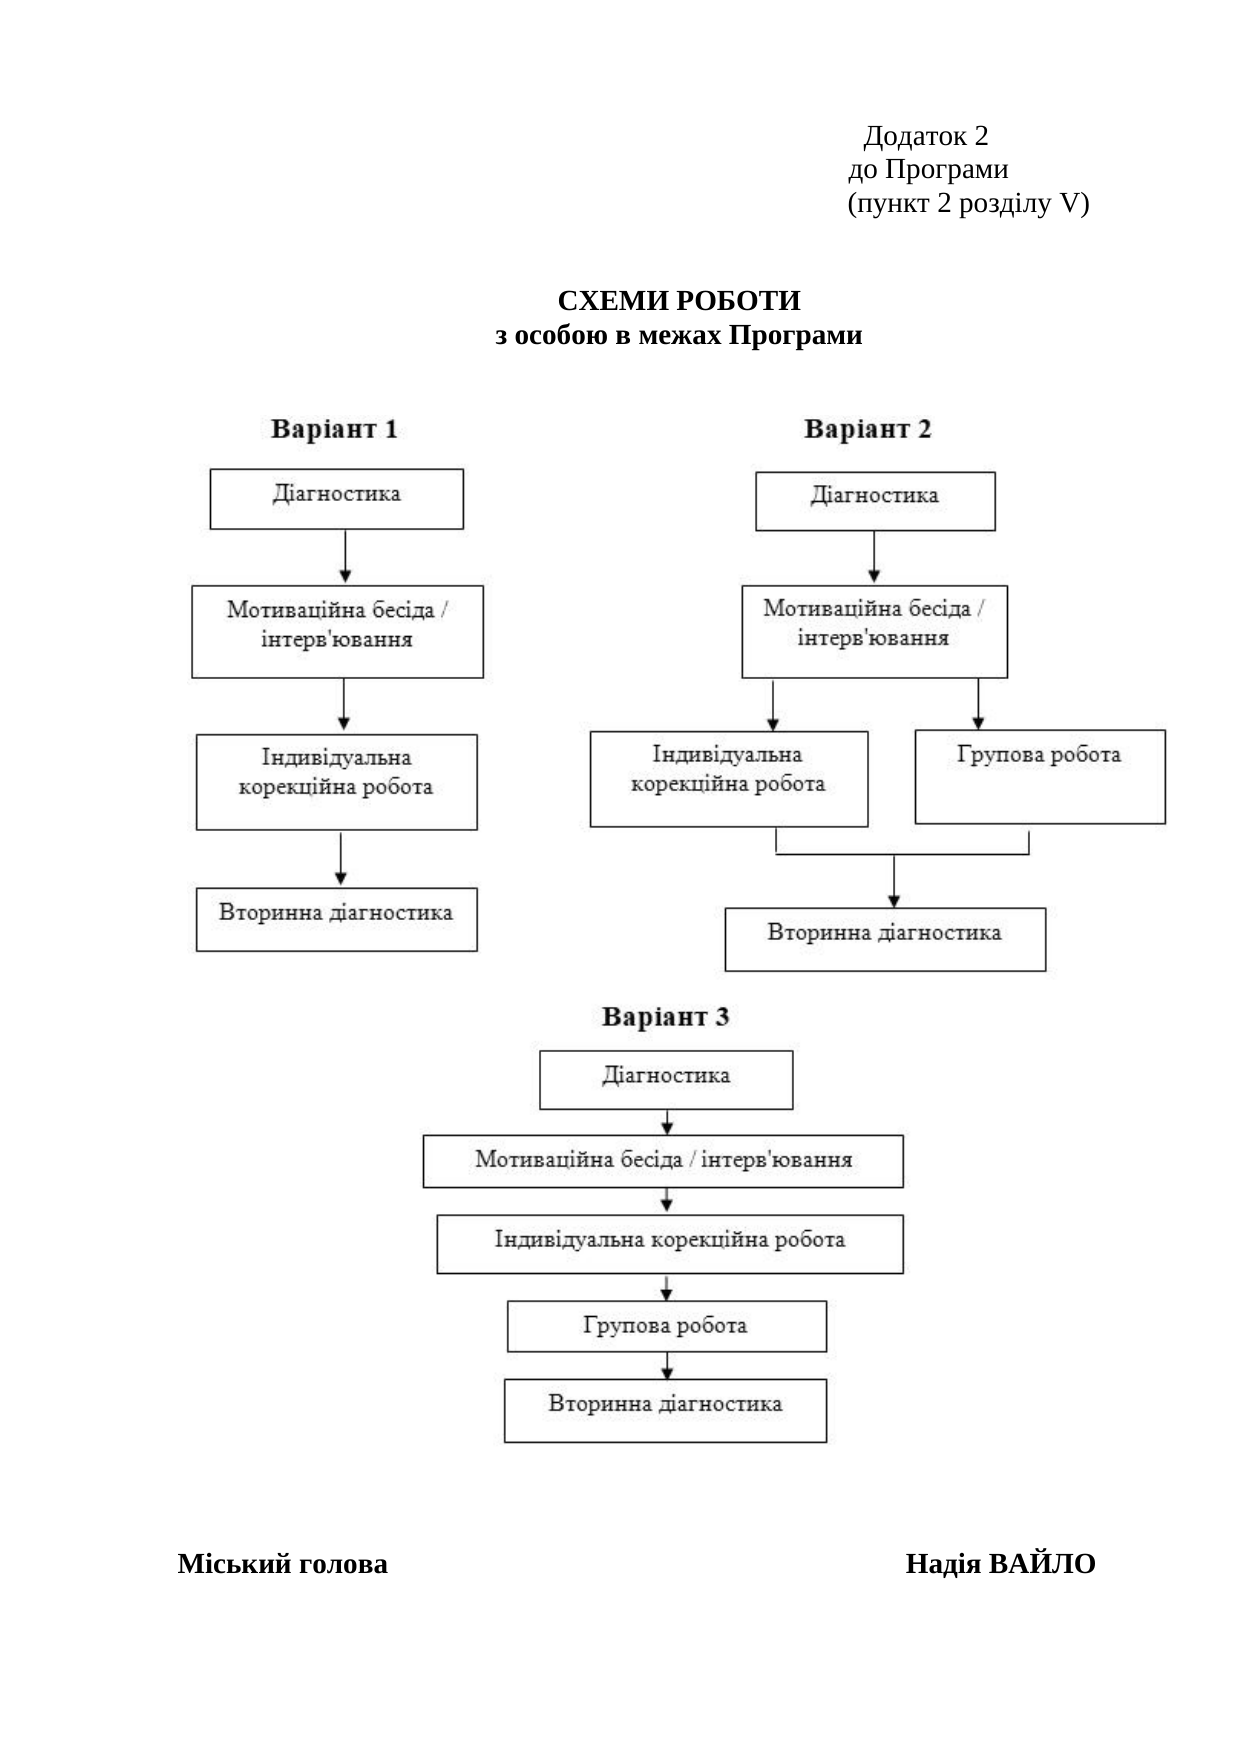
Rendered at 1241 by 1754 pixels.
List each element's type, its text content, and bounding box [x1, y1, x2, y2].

text СХЕМИ РОБОТИ з особою в межах Програми [224, 283, 1134, 351]
text Міський голова Надія ВАЙЛО [177, 1546, 1181, 1579]
text (пункт 2 розділу V) [693, 185, 1134, 219]
text Додаток 2 [177, 118, 1134, 152]
text до Програми [693, 152, 1134, 185]
picture [187, 415, 1171, 1448]
